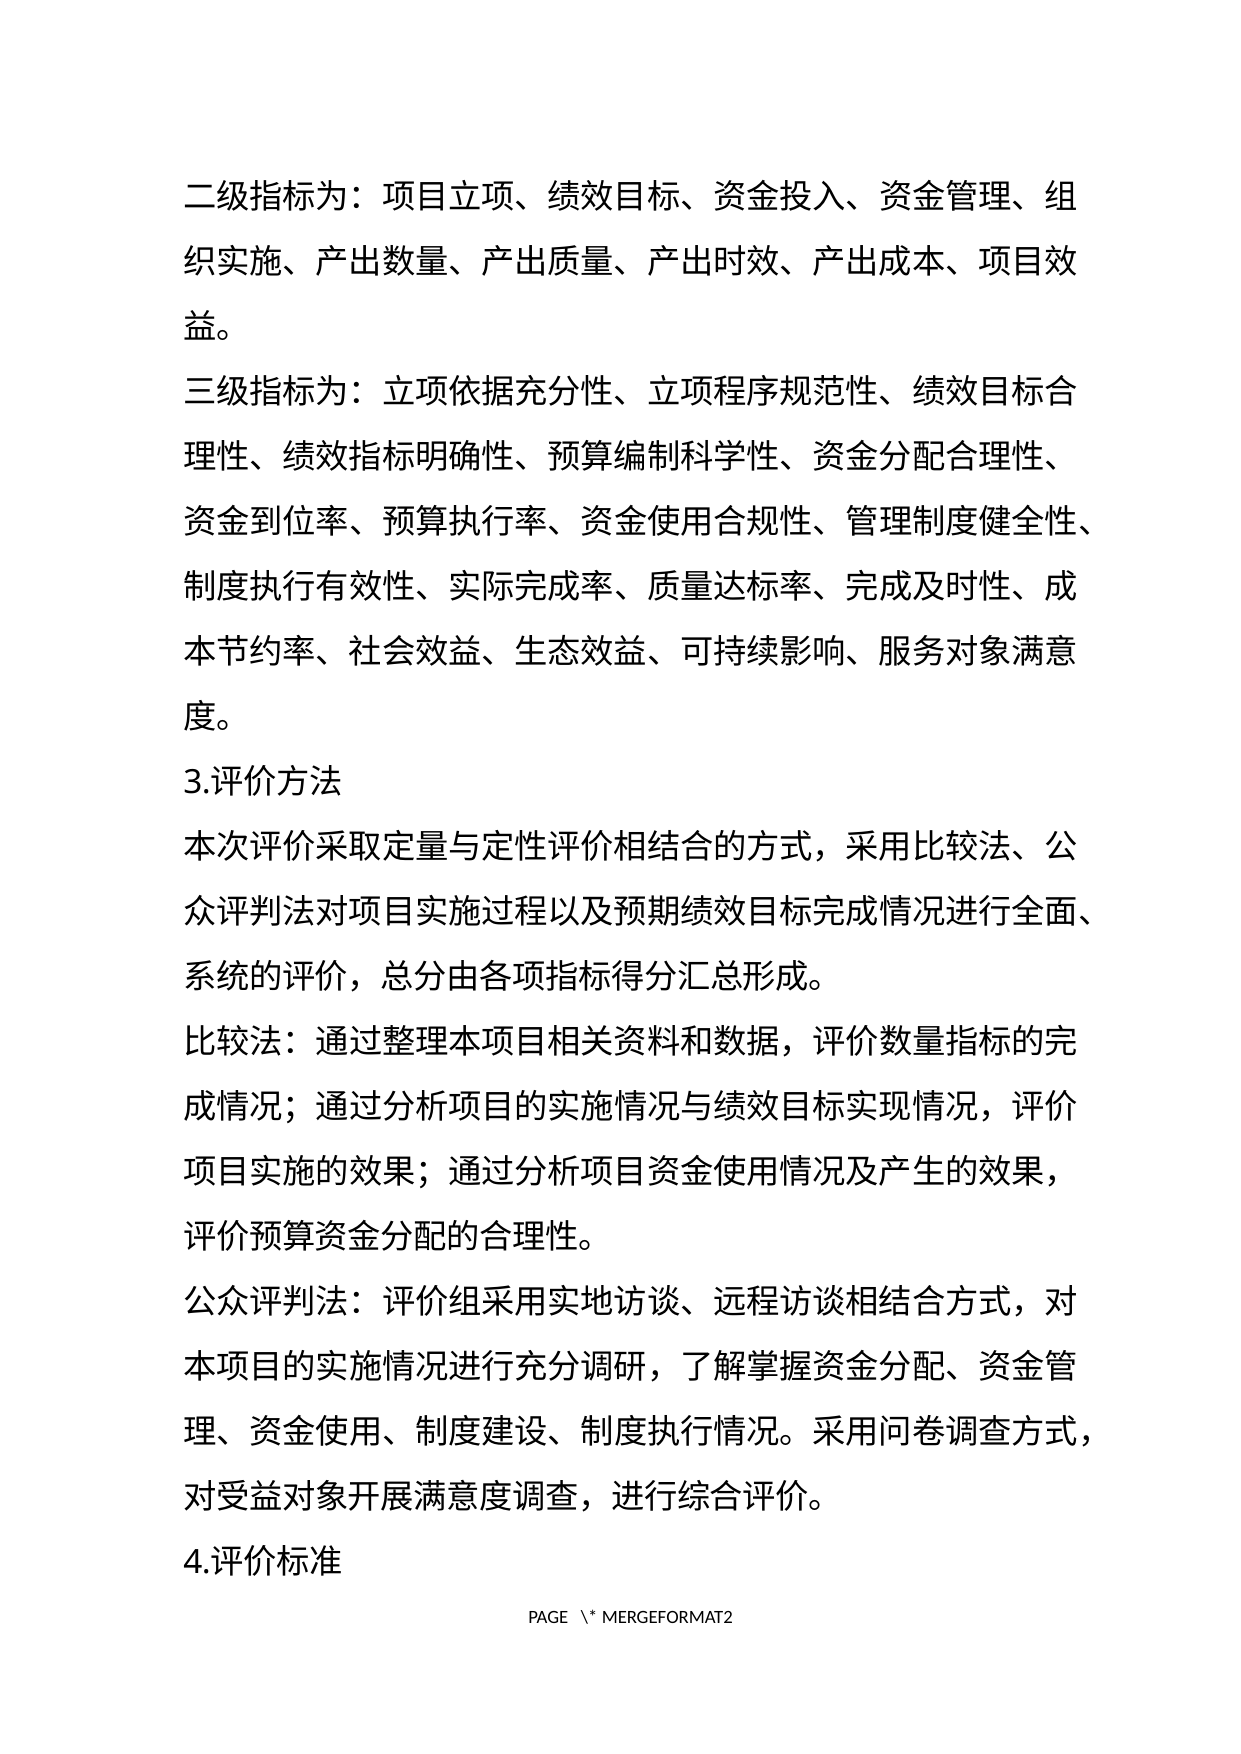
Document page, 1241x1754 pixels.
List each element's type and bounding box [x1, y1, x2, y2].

text [183, 162, 1078, 1592]
